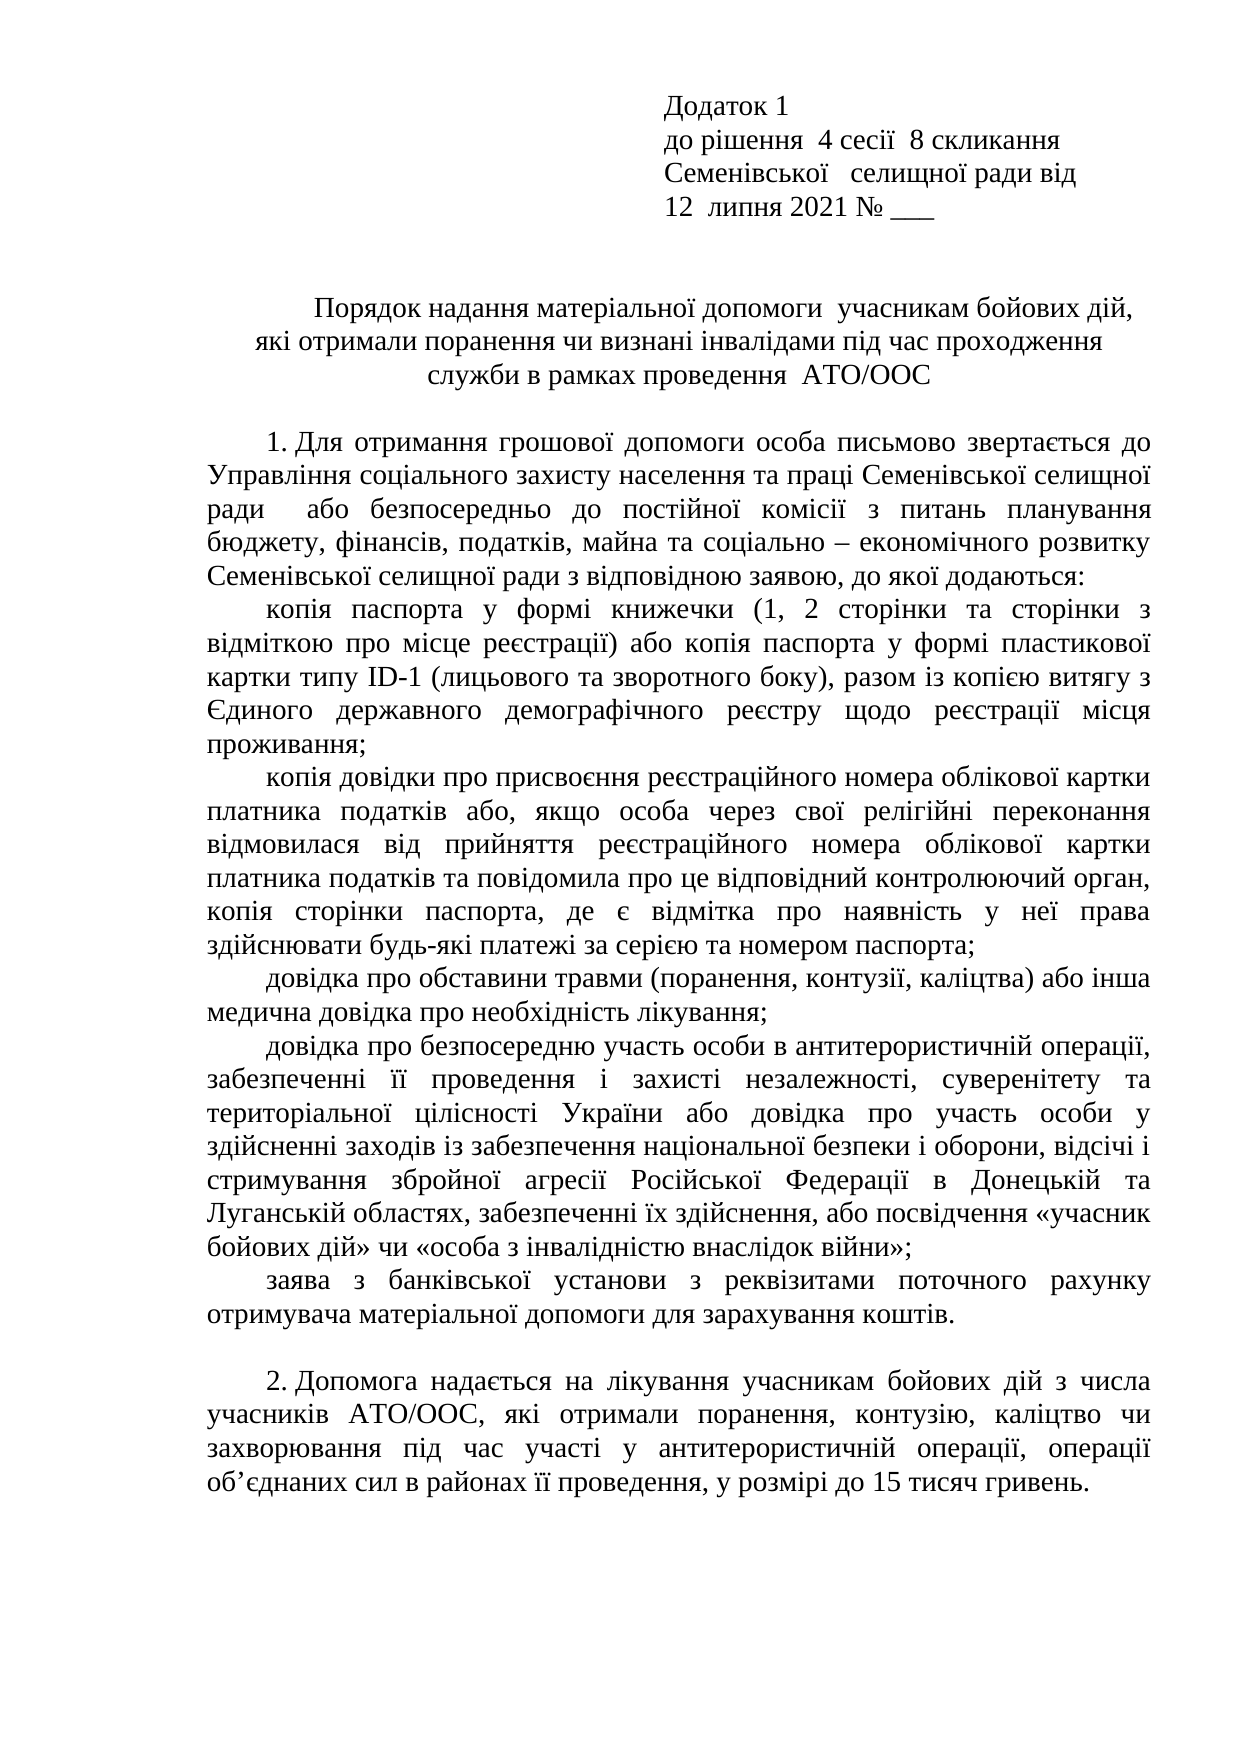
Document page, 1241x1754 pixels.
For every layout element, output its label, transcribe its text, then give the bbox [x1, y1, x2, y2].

text 12 липня 2021 № ___ [664, 189, 1152, 223]
text заява з банківської установи з реквізитами поточного рахунку отримувача матеріальної допомоги для зарахування коштів. [207, 1262, 1152, 1329]
text Семенівської селищної ради від [664, 156, 1152, 189]
text до рішення 4 сесії 8 скликання [664, 122, 1152, 156]
text довідка про безпосередню участь особи в антитерористичній операції, забезпеченні її проведення і захисті незалежності, суверенітету та територіальної цілісності України або довідка про участь особи у здійсненні заходів із забезпечення національної безпеки і оборони, відсічі і стримування збройної агресії Російської Федерації в Донецькій та Луганській областях, забезпеченні їх здійснення, або посвідчення «учасник бойових дій» чи «особа з інвалідністю внаслідок війни»; [207, 1028, 1152, 1262]
text копія паспорта у формі книжечки (1, 2 сторінки та сторінки з відміткою про місце реєстрації) або копія паспорта у формі пластикової картки типу ID-1 (лицьового та зворотного боку), разом із копією витягу з Єдиного державного демографічного реєстру щодо реєстрації місця проживання; [207, 592, 1152, 759]
text 2. Допомога надається на лікування учасникам бойових дій з числа учасників АТО/ООС, які отримали поранення, контузію, каліцтво чи захворювання під час участі у антитерористичній операції, операції об’єднаних сил в районах її проведення, у розмірі до 15 тисяч гривень. [207, 1363, 1152, 1497]
text Додаток 1 [148, 88, 1152, 122]
text 1. Для отримання грошової допомоги особа письмово звертається до Управління соціального захисту населення та праці Семенівської селищної ради або безпосередньо до постійної комісії з питань планування бюджету, фінансів, податків, майна та соціально – економічного розвитку Семенівської селищної ради з відповідною заявою, до якої додаються: [207, 424, 1152, 592]
text довідка про обставини травми (поранення, контузії, каліцтва) або інша медична довідка про необхідність лікування; [207, 961, 1152, 1028]
text копія довідки про присвоєння реєстраційного номера облікової картки платника податків або, якщо особа через свої релігійні переконання відмовилася від прийняття реєстраційного номера облікової картки платника податків та повідомила про це відповідний контролюючий орган, копія сторінки паспорта, де є відмітка про наявність у неї права здійснювати будь-які платежі за серією та номером паспорта; [207, 759, 1152, 961]
text Порядок надання матеріальної допомоги учасникам бойових дій, які отримали поранення чи визнані інвалідами під час проходження служби в рамках проведення АТО/ООС [207, 290, 1152, 390]
